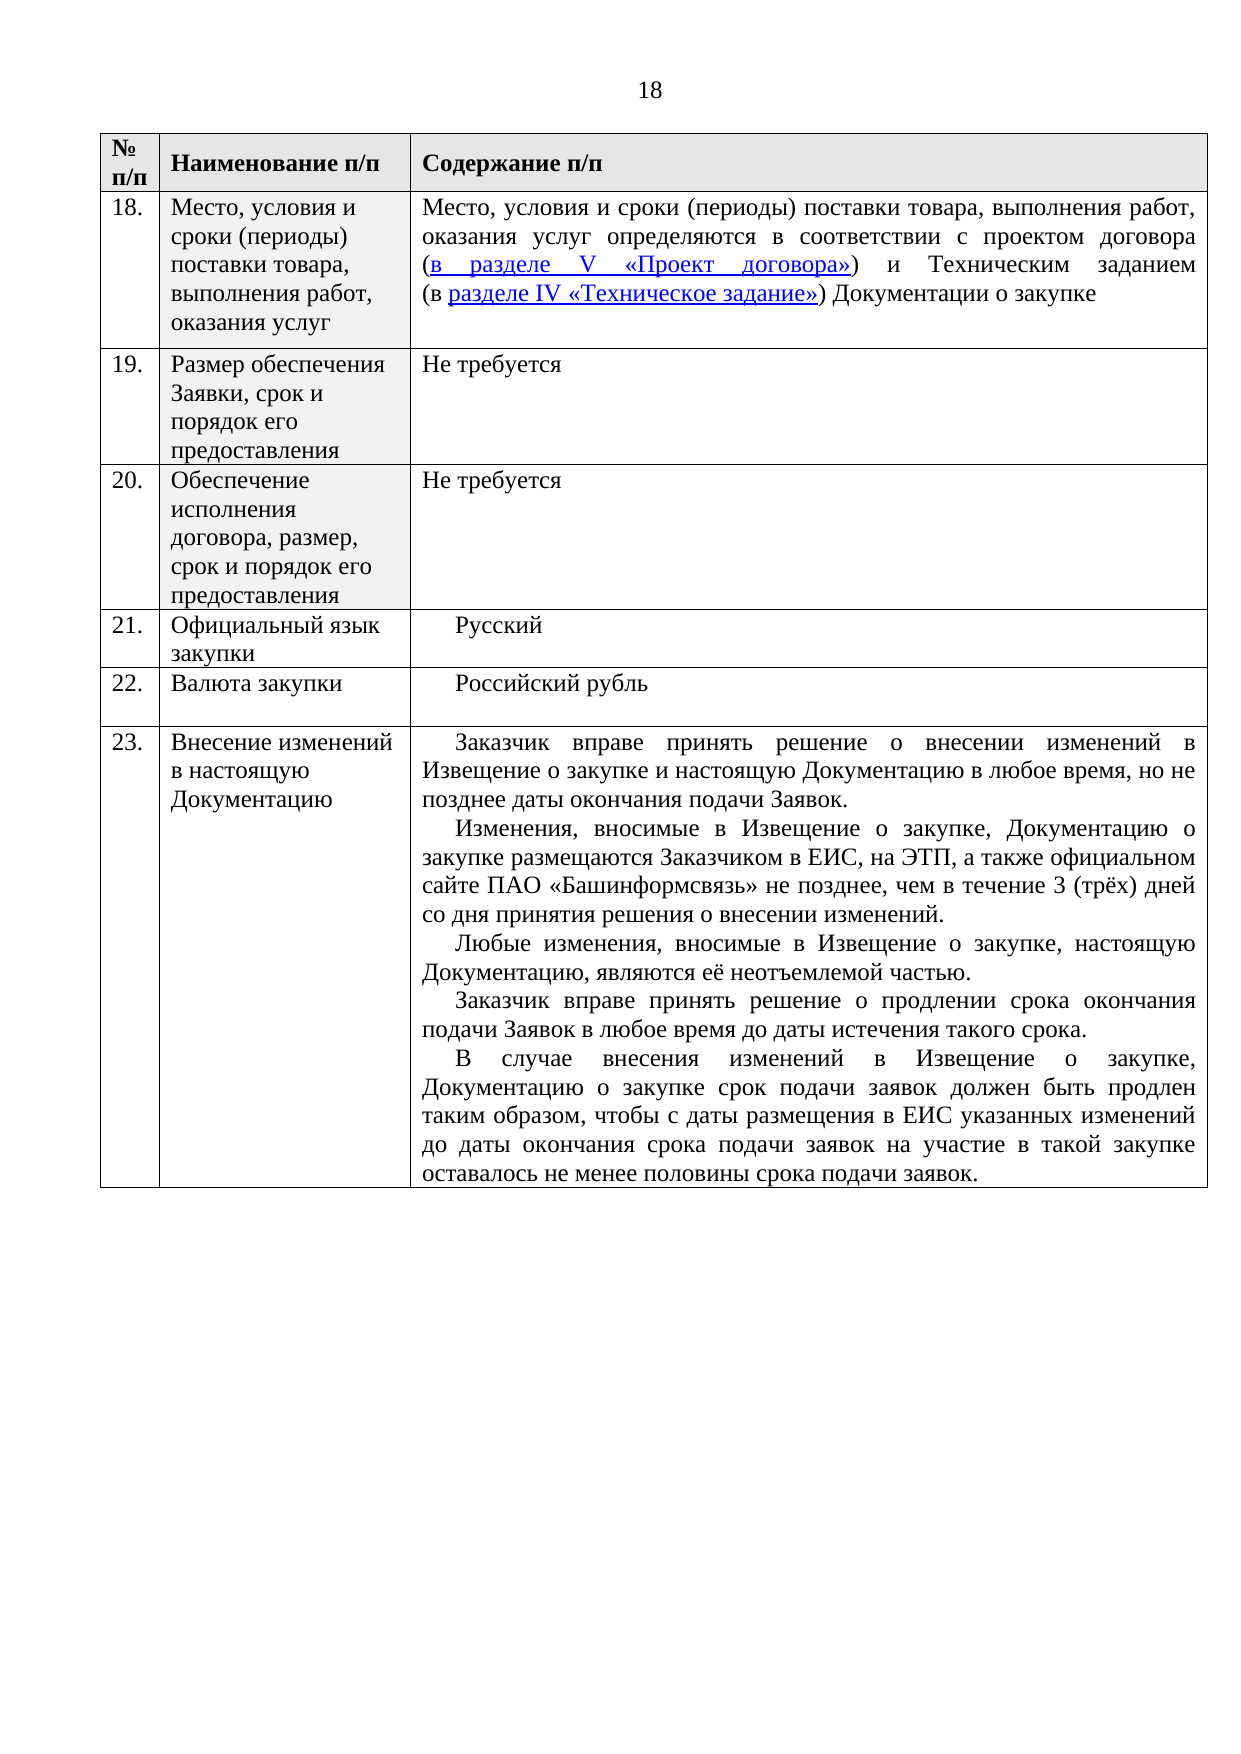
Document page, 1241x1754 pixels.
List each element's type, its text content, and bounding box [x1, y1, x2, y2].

table_cell [101, 349, 159, 464]
table_cell Внесение изменений в настоящую Документацию [160, 727, 410, 1187]
table_cell Российский рубль [411, 668, 1207, 726]
table_cell [101, 192, 159, 348]
table_cell Место, условия и сроки (периоды) поставки товара, выполнения работ, оказания услуг определяются в соответствии с проектом договора (в разделе V «Проект договора») и Техническим заданием (в разделе IV «Техническое задание») Документации о закупке [411, 192, 1207, 348]
table_cell Место, условия и сроки (периоды) поставки товара, выполнения работ, оказания услуг [160, 192, 410, 348]
table_cell [101, 465, 159, 609]
table_cell Обеспечение исполнения договора, размер, срок и порядок его предоставления [160, 465, 410, 609]
table_cell Размер обеспечения Заявки, срок и порядок его предоставления [160, 349, 410, 464]
table_header Наименование п/п [160, 134, 410, 191]
table_cell [101, 727, 159, 1187]
table_cell [101, 668, 159, 726]
table_header Содержание п/п [411, 134, 1207, 191]
table_cell Не требуется [411, 465, 1207, 609]
table_cell Не требуется [411, 349, 1207, 464]
table_cell Валюта закупки [160, 668, 410, 726]
table_cell Русский [411, 610, 1207, 667]
table_header № п/п [101, 134, 159, 191]
table_cell Заказчик вправе принять решение о внесении изменений в Извещение о закупке и настоящую Документацию в любое время, но не позднее даты окончания подачи Заявок. Изменения, вносимые в Извещение о закупке, Документацию о закупке размещаются Заказчиком в ЕИС, на ЭТП, а также официальном сайте ПАО «Башинформсвязь» не позднее, чем в течение 3 (трёх) дней со дня принятия решения о внесении изменений. Любые изменения, вносимые в Извещение о закупке, настоящую Документацию, являются её неотъемлемой частью. Заказчик вправе принять решение о продлении срока окончания подачи Заявок в любое время до даты истечения такого срока. В случае внесения изменений в Извещение о закупке, Документацию о закупке срок подачи заявок должен быть продлен таким образом, чтобы с даты размещения в ЕИС указанных изменений до даты окончания срока подачи заявок на участие в такой закупке оставалось не менее половины срока подачи заявок. [411, 727, 1207, 1187]
table_cell Официальный язык закупки [160, 610, 410, 667]
table_cell [101, 610, 159, 667]
